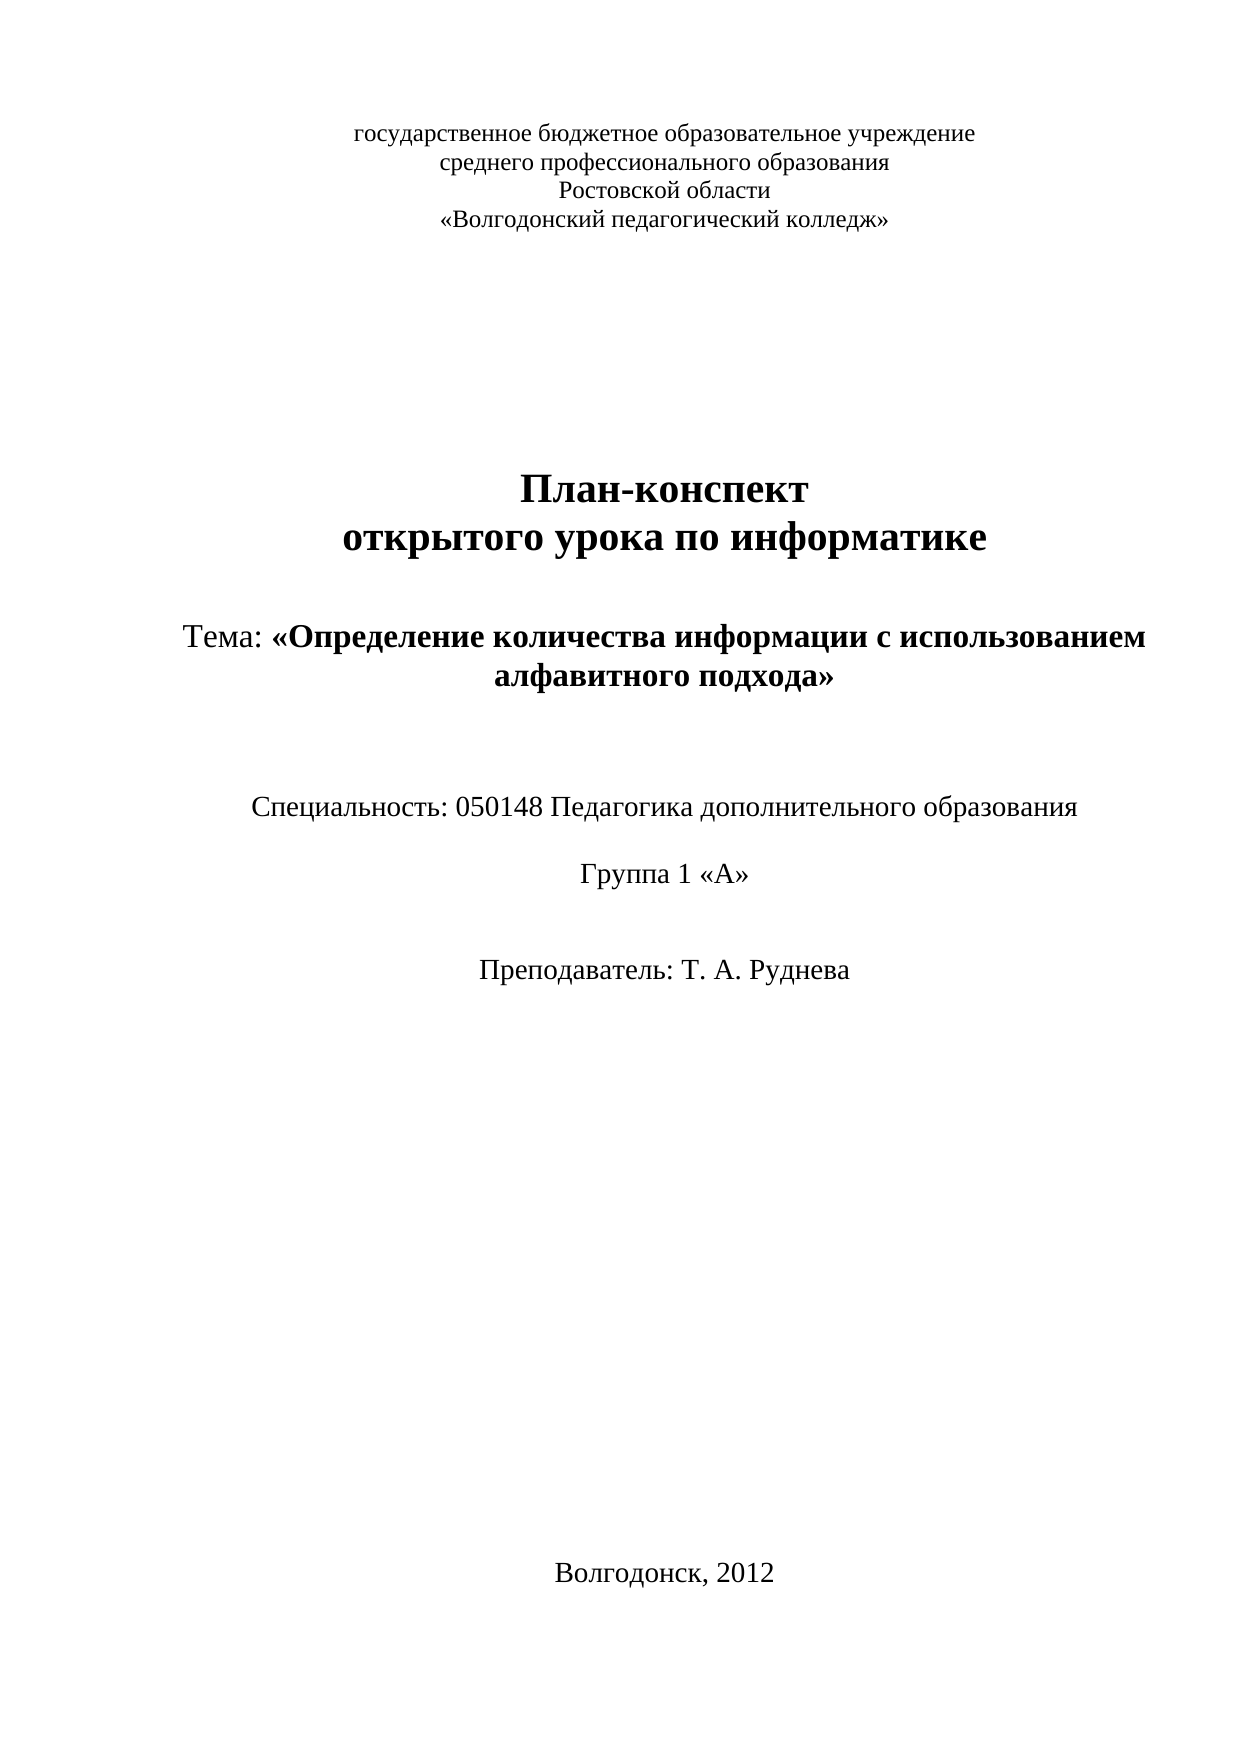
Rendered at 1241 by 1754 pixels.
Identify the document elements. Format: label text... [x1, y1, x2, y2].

text Специальность: 050148 Педагогика дополнительного образования [177, 789, 1152, 822]
text Ростовской области [177, 176, 1152, 204]
text Преподаватель: Т. А. Руднева [177, 952, 1152, 985]
text государственное бюджетное образовательное учреждение [177, 118, 1152, 147]
text открытого урока по информатике [177, 511, 1152, 559]
text План-конспект [177, 463, 1152, 511]
text Волгодонск, 2012 [177, 1556, 1152, 1589]
text «Волгодонский педагогический колледж» [177, 204, 1152, 233]
text Тема: «Определение количества информации с использованием алфавитного подхода» [177, 616, 1152, 693]
text среднего профессионального образования [177, 147, 1152, 176]
text Группа 1 «А» [177, 856, 1152, 889]
